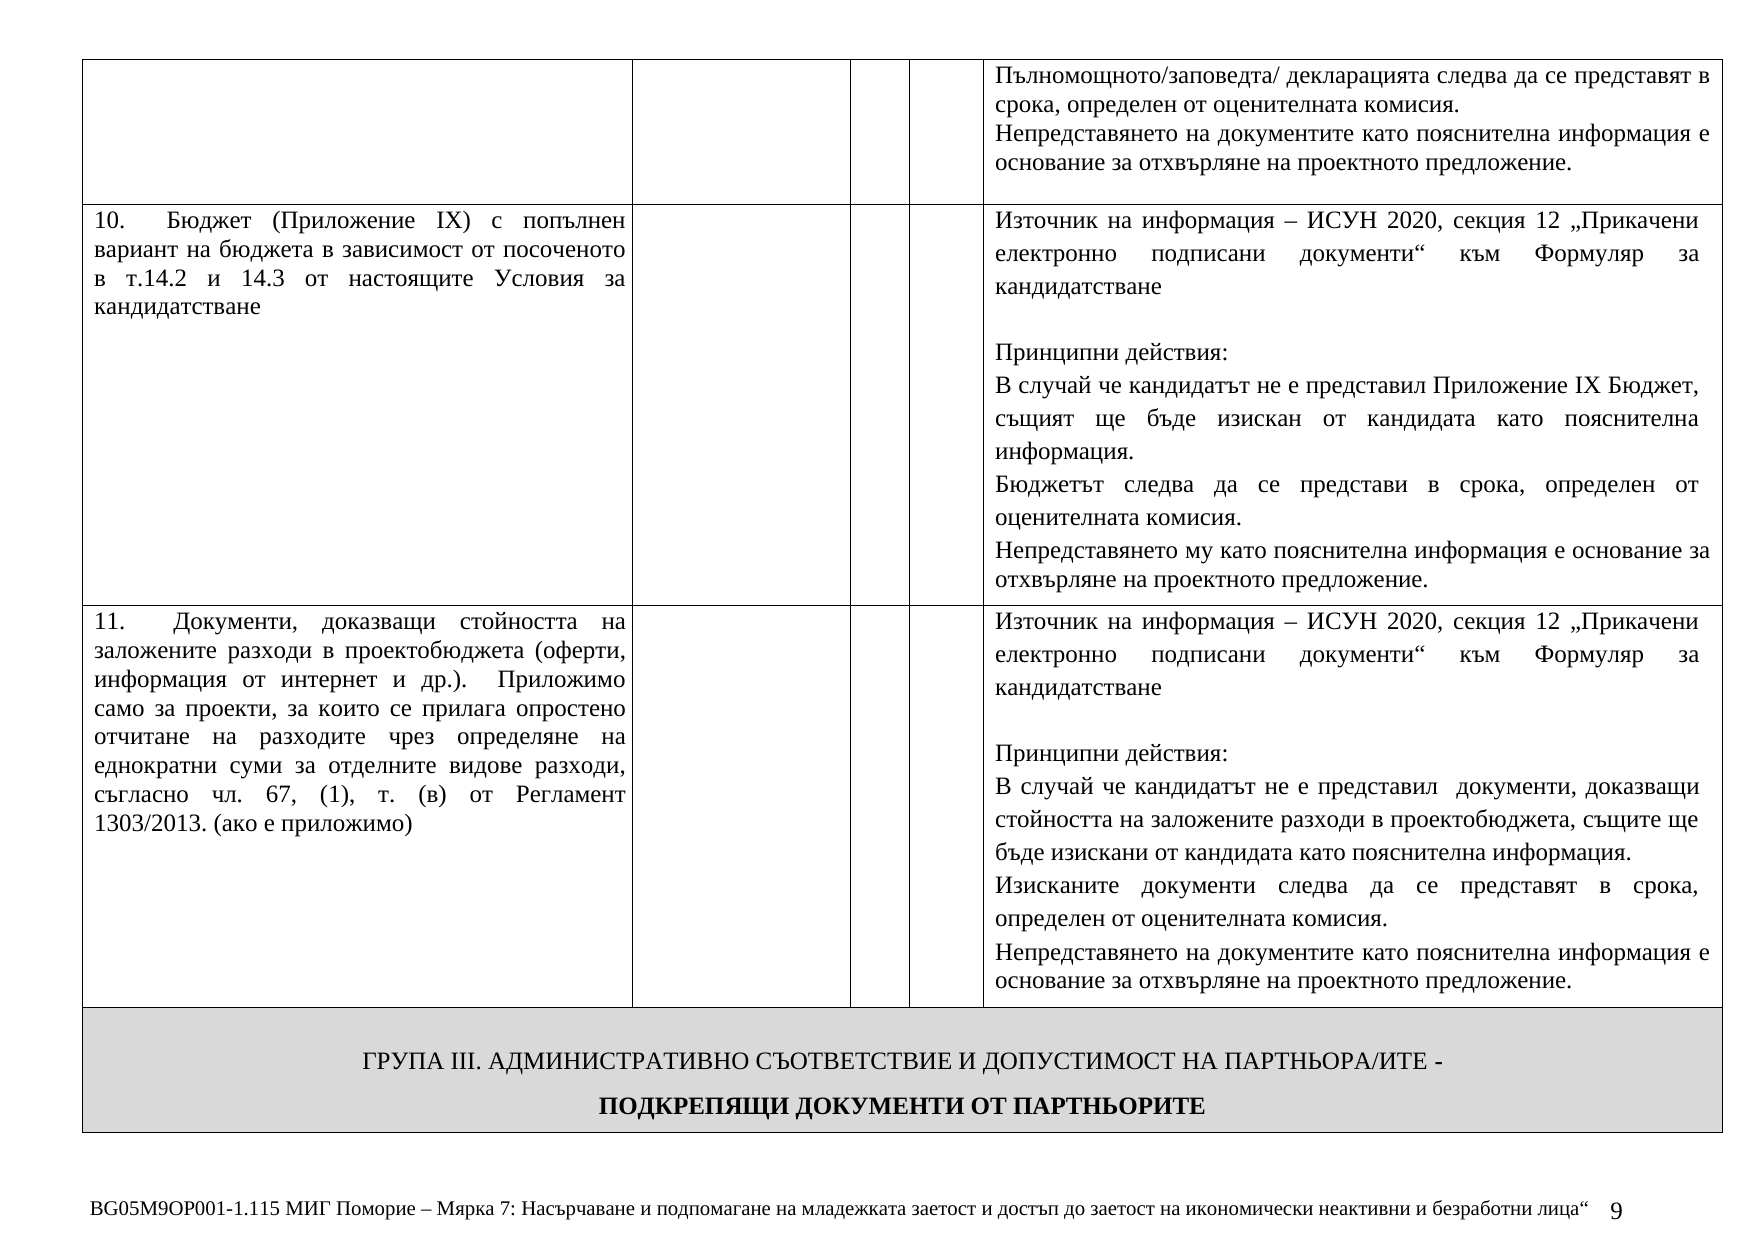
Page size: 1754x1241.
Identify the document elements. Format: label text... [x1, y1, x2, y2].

table_cell [910, 205, 983, 605]
table_cell [851, 606, 909, 1007]
table_cell [633, 205, 850, 605]
table_cell ГРУПА ІІІ. АДМИНИСТРАТИВНО СЪОТВЕТСТВИЕ И ДОПУСТИМОСТ НА ПАРТНЬОРА/ИТЕ - ПОДКРЕПЯЩИ ДОКУМЕНТИ ОТ ПАРТНЬОРИТЕ [83, 1008, 1722, 1132]
table_cell Източник на информация – ИСУН 2020, секция 12 „Прикачени електронно подписани документи“ към Формуляр за кандидатстване Принципни действия: В случай че кандидатът не е представил Приложение IX Бюджет, същият ще бъде изискан от кандидата като пояснителна информация. Бюджетът следва да се представи в срока, определен от оценителната комисия. Непредставянето му като пояснителна информация е основание за отхвърляне на проектното предложение. [984, 205, 1722, 605]
table_cell [633, 60, 850, 204]
table_cell 11. Документи, доказващи стойността на заложените разходи в проeктобюджета (оферти, информация от интернет и др.). Приложимо само за проекти, за които се прилага опростено отчитане на разходите чрез определяне на еднократни суми за отделните видове разходи, съгласно чл. 67, (1), т. (в) от Регламент 1303/2013. (ако е приложимо) [83, 606, 632, 1007]
table_cell [851, 60, 909, 204]
table_cell [851, 205, 909, 605]
table_cell [910, 606, 983, 1007]
table_cell Източник на информация – ИСУН 2020, секция 12 „Прикачени електронно подписани документи“ към Формуляр за кандидатстване Принципни действия: В случай че кандидатът не е представил документи, доказващи стойността на заложените разходи в проeктобюджета, същите ще бъде изискани от кандидата като пояснителна информация. Изисканите документи следва да се представят в срока, определен от оценителната комисия. Непредставянето на документите като пояснителна информация е основание за отхвърляне на проектното предложение. [984, 606, 1722, 1007]
table_cell 10. Бюджет (Приложение IX) с попълнен вариант на бюджета в зависимост от посоченото в т.14.2 и 14.3 от настоящите Условия за кандидатстване [83, 205, 632, 605]
table_cell [910, 60, 983, 204]
table_cell [633, 606, 850, 1007]
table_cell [984, 60, 1722, 204]
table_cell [83, 60, 632, 204]
